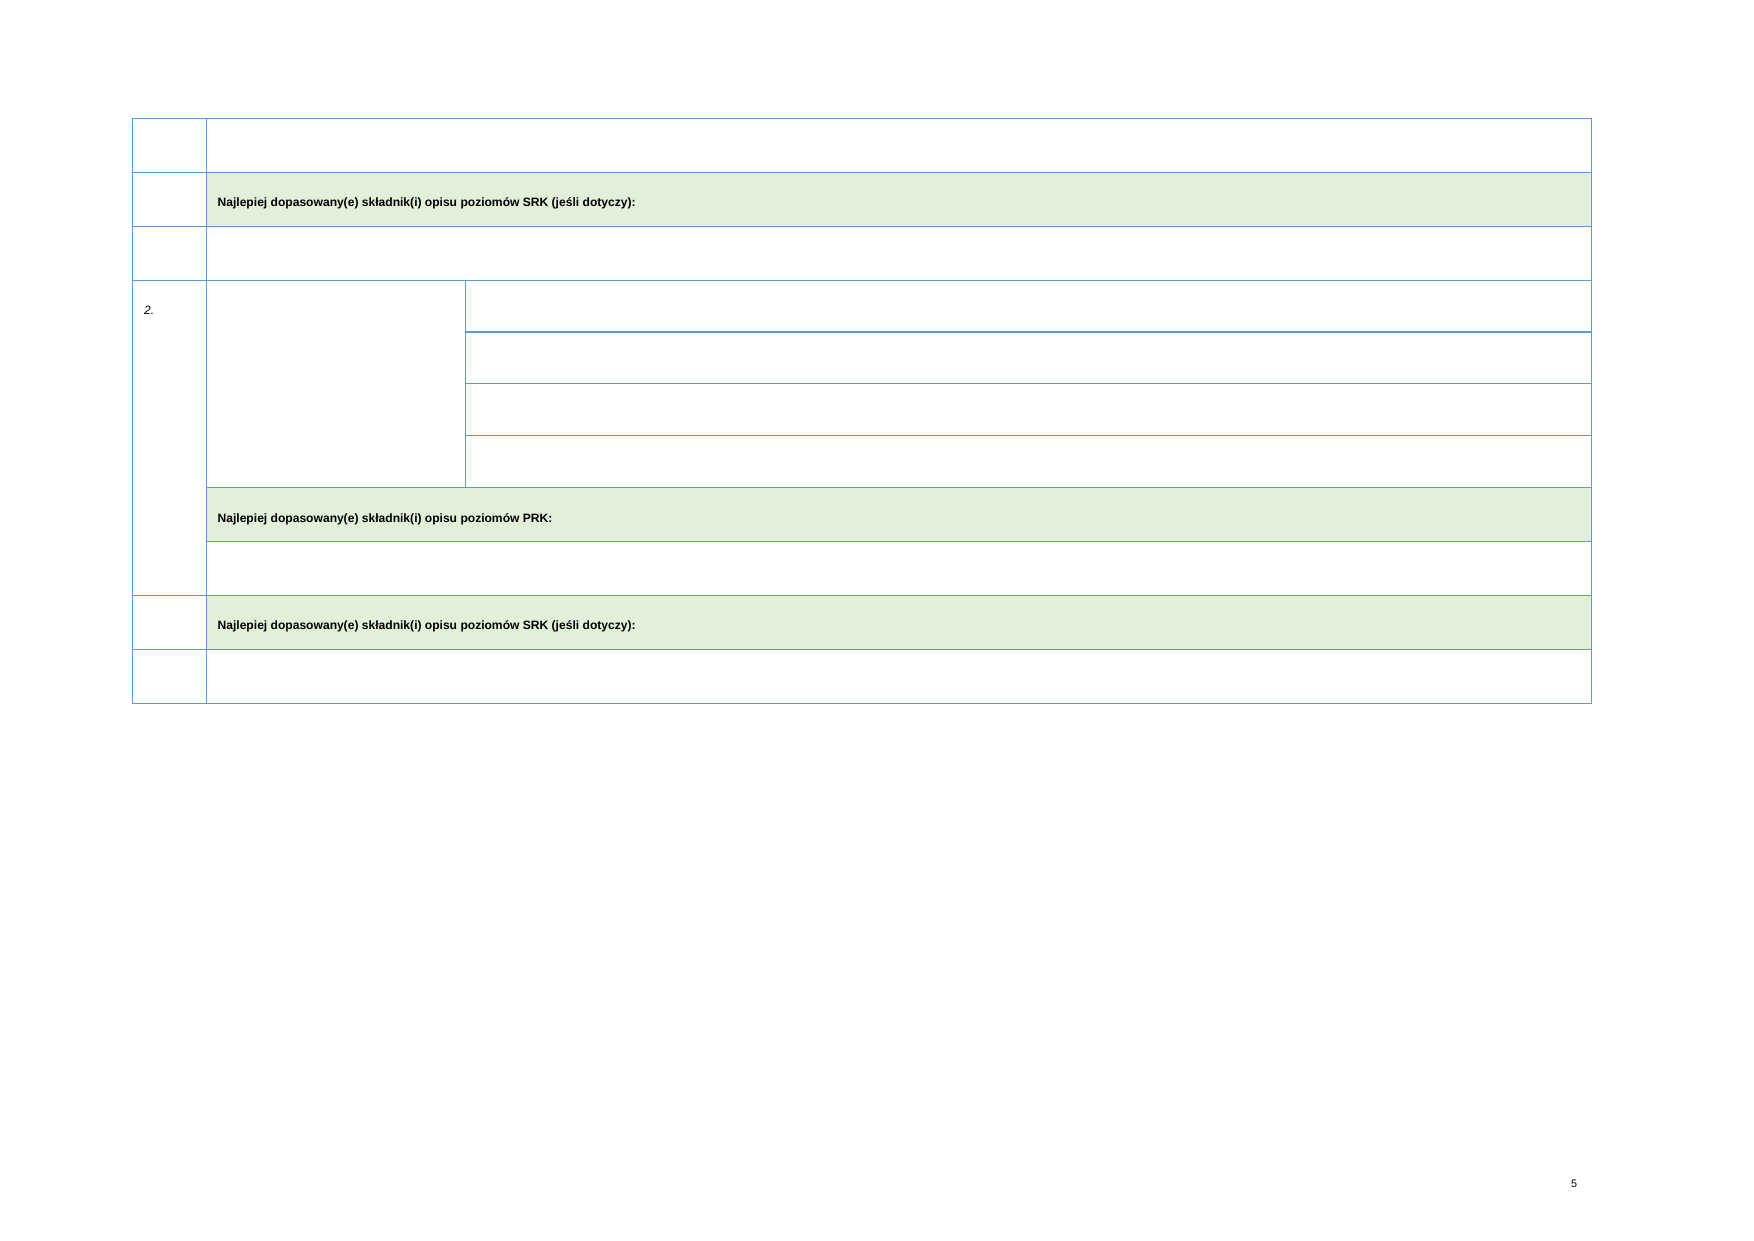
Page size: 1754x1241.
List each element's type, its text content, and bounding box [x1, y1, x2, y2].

table_cell [207, 119, 1591, 172]
table_cell [207, 281, 465, 487]
table_cell [466, 333, 1591, 383]
table_cell 2. [133, 281, 206, 595]
table_cell [466, 281, 1591, 331]
table_cell Najlepiej dopasowany(e) składnik(i) opisu poziomów SRK (jeśli dotyczy): [207, 173, 1591, 226]
table_cell [207, 227, 1591, 279]
table_cell [133, 650, 206, 703]
table_cell Najlepiej dopasowany(e) składnik(i) opisu poziomów PRK: [207, 488, 1591, 541]
table_cell [207, 650, 1591, 703]
table_cell [466, 384, 1591, 435]
table_cell [133, 227, 206, 279]
table_cell [207, 542, 1591, 595]
table_cell [133, 596, 206, 649]
table_cell Najlepiej dopasowany(e) składnik(i) opisu poziomów SRK (jeśli dotyczy): [207, 596, 1591, 649]
table_cell [466, 436, 1591, 487]
table_cell [133, 173, 206, 226]
